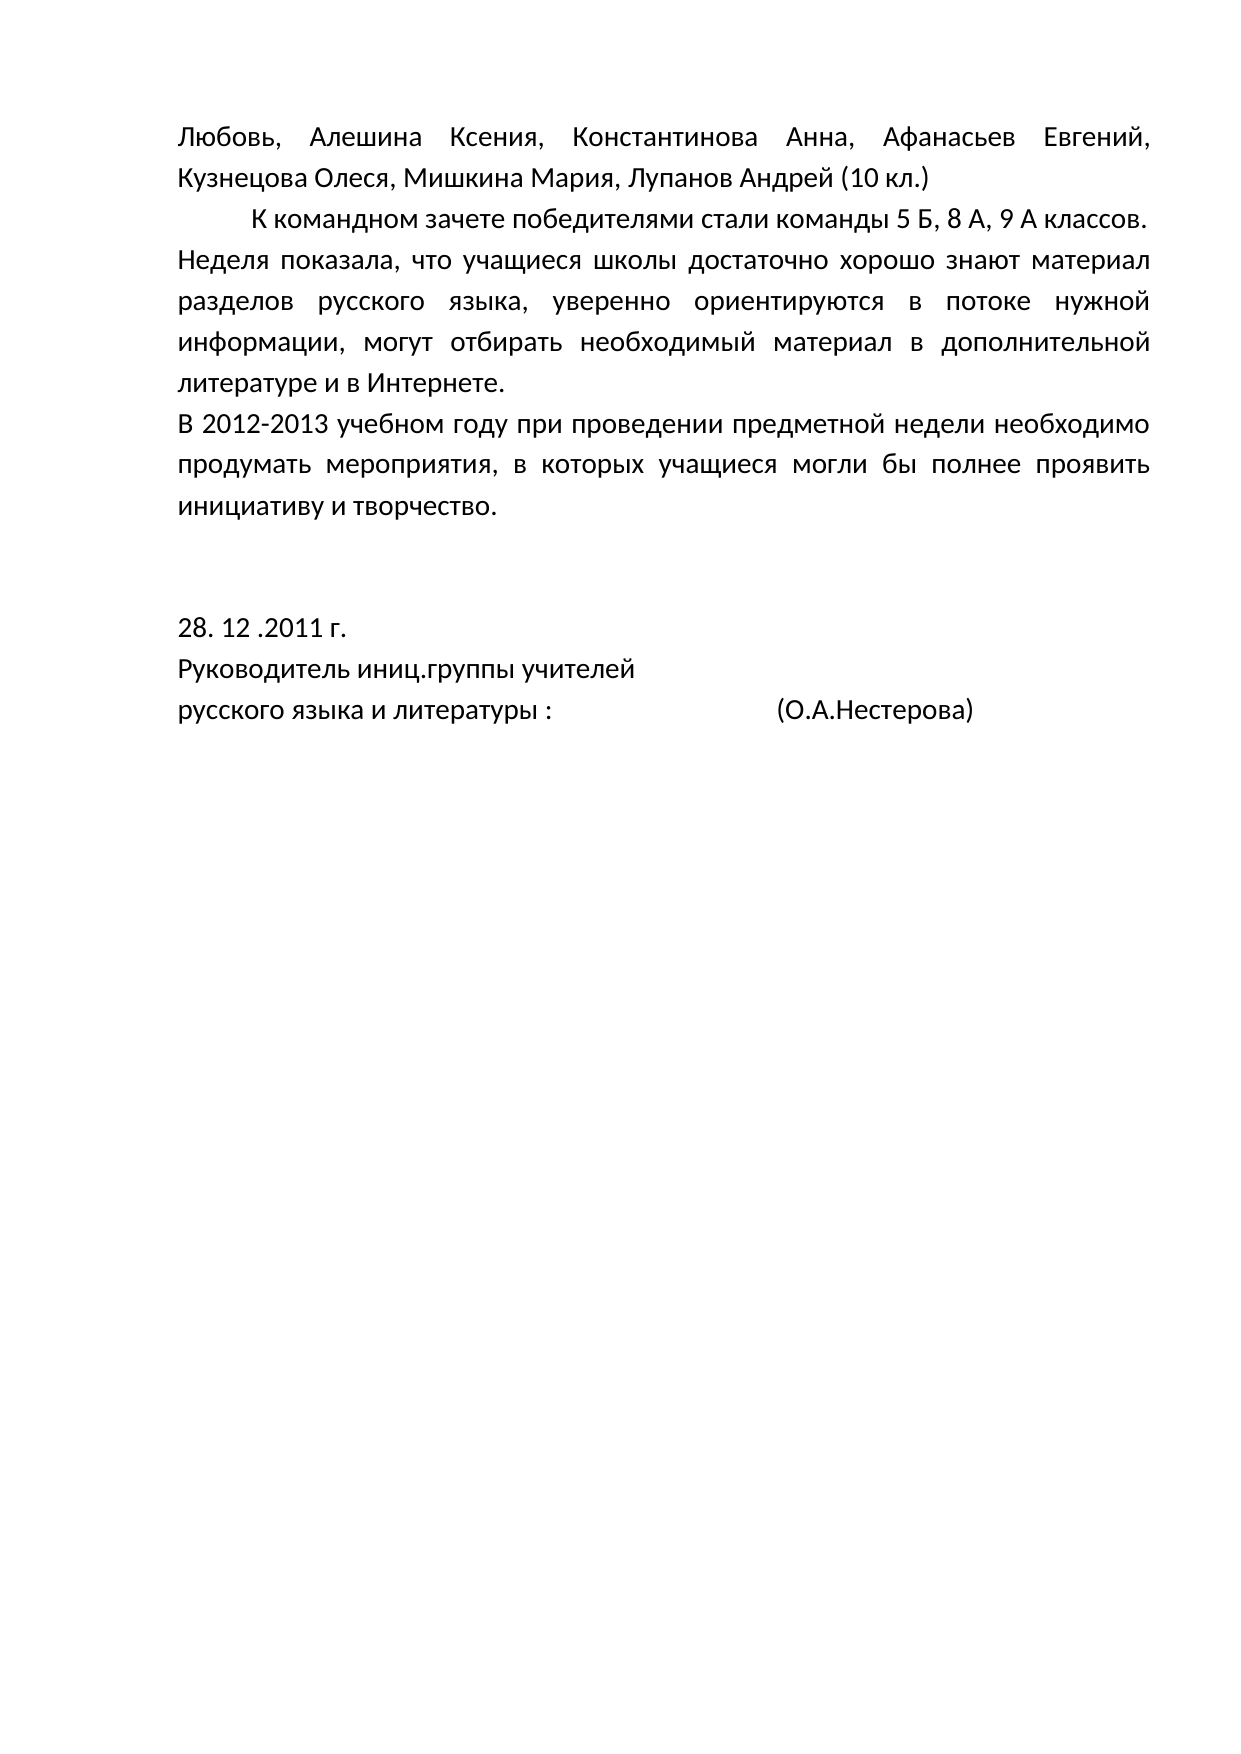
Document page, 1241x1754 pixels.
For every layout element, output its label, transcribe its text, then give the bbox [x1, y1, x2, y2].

text 28. 12 .2011 г. [177, 609, 1152, 645]
text В 2012-2013 учебном году при проведении предметной недели необходимо продумать мероприятия, в которых учащиеся могли бы полнее проявить инициативу и творчество. [177, 405, 1152, 522]
text Неделя показала, что учащиеся школы достаточно хорошо знают материал разделов русского языка, уверенно ориентируются в потоке нужной информации, могут отбирать необходимый материал в дополнительной литературе и в Интернете. [177, 241, 1152, 399]
text К командном зачете победителями стали команды 5 Б, 8 А, 9 А классов. [177, 200, 1152, 236]
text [177, 118, 1152, 195]
text Руководитель иниц.группы учителей [177, 650, 1152, 686]
text русского языка и литературы : (О.А.Нестерова) [177, 691, 1152, 727]
